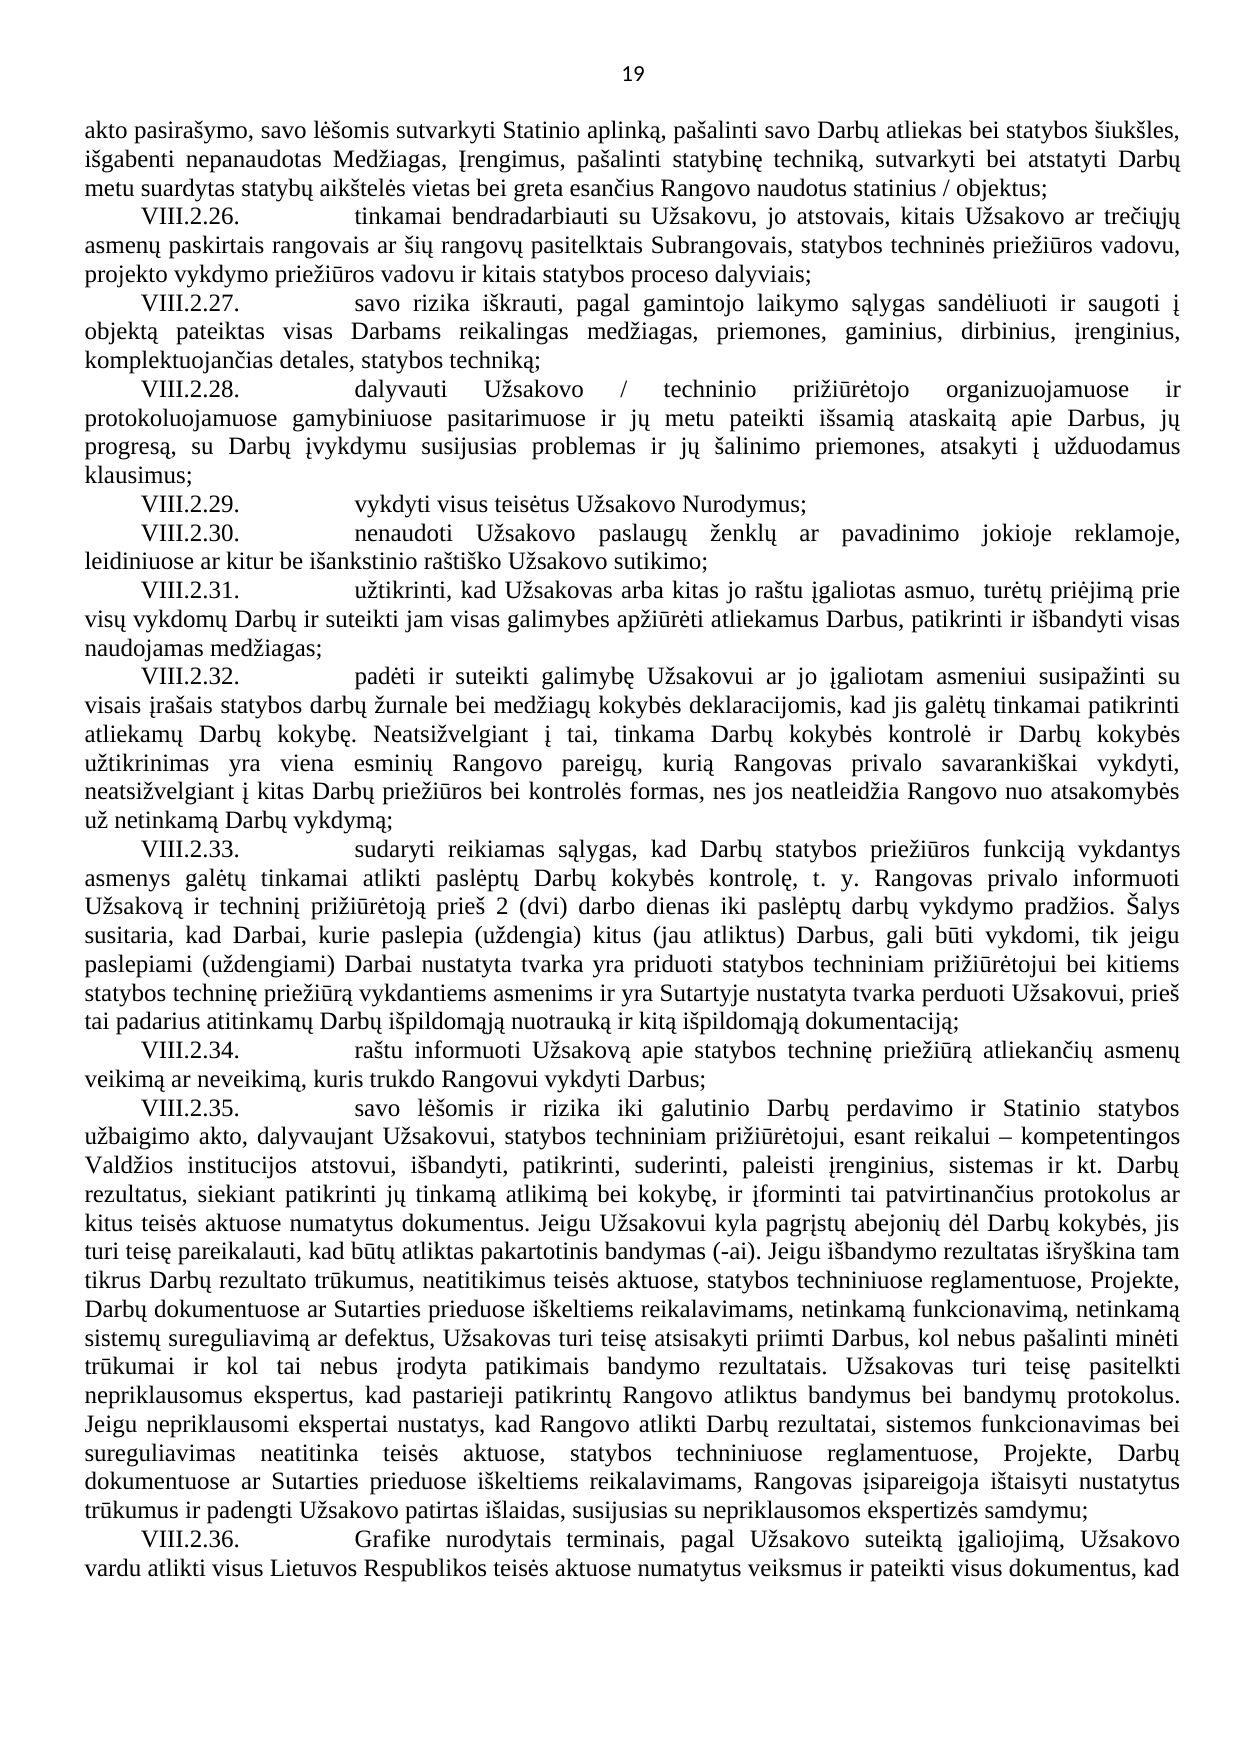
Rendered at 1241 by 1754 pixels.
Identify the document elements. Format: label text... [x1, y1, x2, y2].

list padėti ir suteikti galimybę Užsakovui ar jo įgaliotam asmeniui susipažinti su visais įrašais statybos darbų žurnale bei medžiagų kokybės deklaracijomis, kad jis galėtų tinkamai patikrinti atliekamų Darbų kokybę. Neatsižvelgiant į tai, tinkama Darbų kokybės kontrolė ir Darbų kokybės užtikrinimas yra viena esminių Rangovo pareigų, kurią Rangovas privalo savarankiškai vykdyti, neatsižvelgiant į kitas Darbų priežiūros bei kontrolės formas, nes jos neatleidžia Rangovo nuo atsakomybės už netinkamą Darbų vykdymą; [84, 661, 1181, 834]
list sudaryti reikiamas sąlygas, kad Darbų statybos priežiūros funkciją vykdantys asmenys galėtų tinkamai atlikti paslėptų Darbų kokybės kontrolę, t. y. Rangovas privalo informuoti Užsakovą ir techninį prižiūrėtoją prieš 2 (dvi) darbo dienas iki paslėptų darbų vykdymo pradžios. Šalys susitaria, kad Darbai, kurie paslepia (uždengia) kitus (jau atliktus) Darbus, gali būti vykdomi, tik jeigu paslepiami (uždengiami) Darbai nustatyta tvarka yra priduoti statybos techniniam prižiūrėtojui bei kitiems statybos techninę priežiūrą vykdantiems asmenims ir yra Sutartyje nustatyta tvarka perduoti Užsakovui, prieš tai padarius atitinkamų Darbų išpildomąją nuotrauką ir kitą išpildomąją dokumentaciją; [84, 834, 1181, 1035]
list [84, 115, 1181, 201]
list užtikrinti, kad Užsakovas arba kitas jo raštu įgaliotas asmuo, turėtų priėjimą prie visų vykdomų Darbų ir suteikti jam visas galimybes apžiūrėti atliekamus Darbus, patikrinti ir išbandyti visas naudojamas medžiagas; [84, 575, 1181, 661]
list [84, 1524, 1181, 1581]
list dalyvauti Užsakovo / techninio prižiūrėtojo organizuojamuose ir protokoluojamuose gamybiniuose pasitarimuose ir jų metu pateikti išsamią ataskaitą apie Darbus, jų progresą, su Darbų įvykdymu susijusias problemas ir jų šalinimo priemones, atsakyti į užduodamus klausimus; [84, 374, 1181, 489]
list nenaudoti Užsakovo paslaugų ženklų ar pavadinimo jokioje reklamoje, leidiniuose ar kitur be išankstinio raštiško Užsakovo sutikimo; [84, 518, 1181, 575]
list savo lėšomis ir rizika iki galutinio Darbų perdavimo ir Statinio statybos užbaigimo akto, dalyvaujant Užsakovui, statybos techniniam prižiūrėtojui, esant reikalui – kompetentingos Valdžios institucijos atstovui, išbandyti, patikrinti, suderinti, paleisti įrenginius, sistemas ir kt. Darbų rezultatus, siekiant patikrinti jų tinkamą atlikimą bei kokybę, ir įforminti tai patvirtinančius protokolus ar kitus teisės aktuose numatytus dokumentus. Jeigu Užsakovui kyla pagrįstų abejonių dėl Darbų kokybės, jis turi teisę pareikalauti, kad būtų atliktas pakartotinis bandymas (-ai). Jeigu išbandymo rezultatas išryškina tam tikrus Darbų rezultato trūkumus, neatitikimus teisės aktuose, statybos techniniuose reglamentuose, Projekte, Darbų dokumentuose ar Sutarties prieduose iškeltiems reikalavimams, netinkamą funkcionavimą, netinkamą sistemų sureguliavimą ar defektus, Užsakovas turi teisę atsisakyti priimti Darbus, kol nebus pašalinti minėti trūkumai ir kol tai nebus įrodyta patikimais bandymo rezultatais. Užsakovas turi teisę pasitelkti nepriklausomus ekspertus, kad pastarieji patikrintų Rangovo atliktus bandymus bei bandymų protokolus. Jeigu nepriklausomi ekspertai nustatys, kad Rangovo atlikti Darbų rezultatai, sistemos funkcionavimas bei sureguliavimas neatitinka teisės aktuose, statybos techniniuose reglamentuose, Projekte, Darbų dokumentuose ar Sutarties prieduose iškeltiems reikalavimams, Rangovas įsipareigoja ištaisyti nustatytus trūkumus ir padengti Užsakovo patirtas išlaidas, susijusias su nepriklausomos ekspertizės samdymu; [84, 1093, 1181, 1524]
list vykdyti visus teisėtus Užsakovo Nurodymus; [84, 489, 1181, 518]
list tinkamai bendradarbiauti su Užsakovu, jo atstovais, kitais Užsakovo ar trečiųjų asmenų paskirtais rangovais ar šių rangovų pasitelktais Subrangovais, statybos techninės priežiūros vadovu, projekto vykdymo priežiūros vadovu ir kitais statybos proceso dalyviais; [84, 201, 1181, 288]
list raštu informuoti Užsakovą apie statybos techninę priežiūrą atliekančių asmenų veikimą ar neveikimą, kuris trukdo Rangovui vykdyti Darbus; [84, 1035, 1181, 1093]
list savo rizika iškrauti, pagal gamintojo laikymo sąlygas sandėliuoti ir saugoti į objektą pateiktas visas Darbams reikalingas medžiagas, priemones, gaminius, dirbinius, įrenginius, komplektuojančias detales, statybos techniką; [84, 288, 1181, 374]
